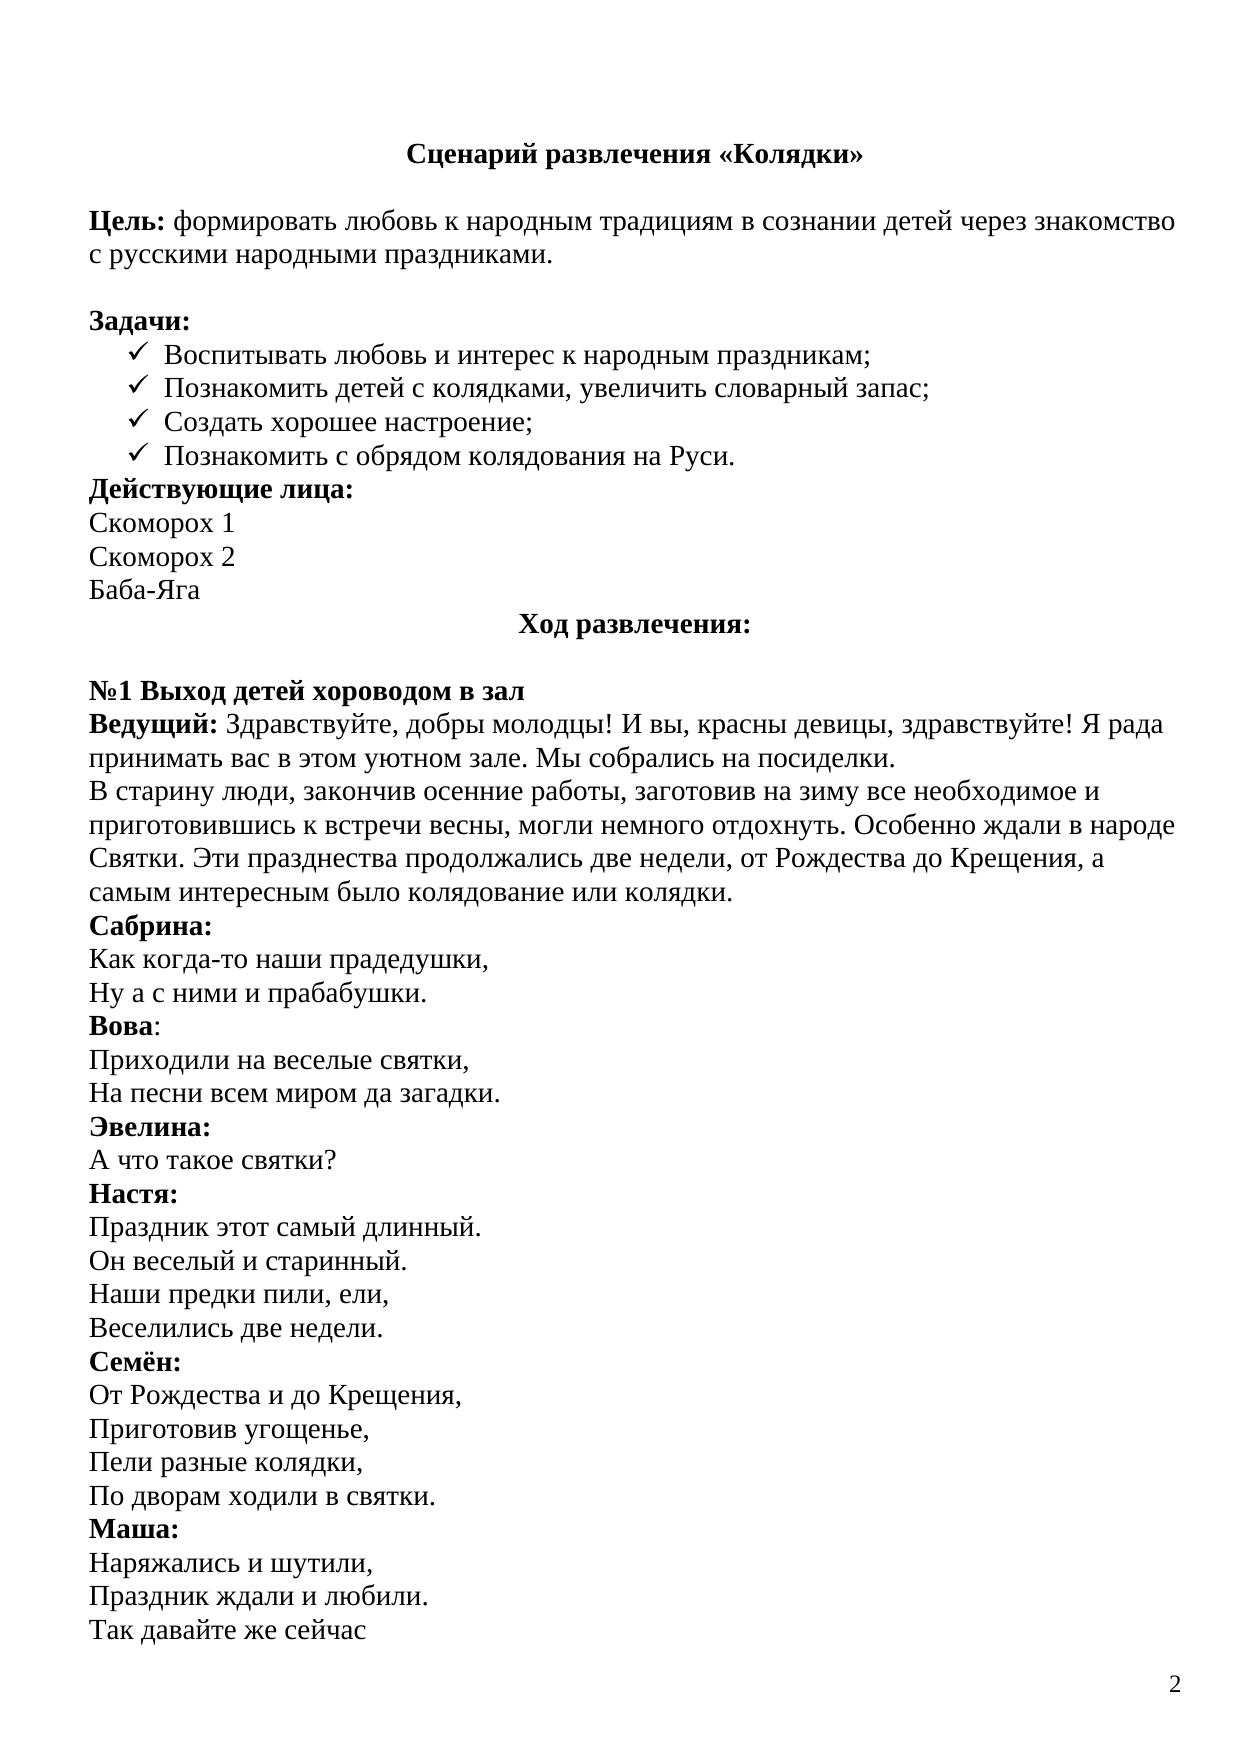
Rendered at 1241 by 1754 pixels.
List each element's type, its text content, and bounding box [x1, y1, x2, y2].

text По дворам ходили в святки. [89, 1478, 1181, 1511]
text №1 Выход детей хороводом в зал [89, 673, 1181, 706]
text Он веселый и старинный. [89, 1243, 1181, 1277]
text Как когда-то наши прадедушки, [89, 941, 1181, 975]
text Веселились две недели. [89, 1310, 1181, 1344]
text Праздник ждали и любили. [89, 1578, 1181, 1612]
text Ну а с ними и прабабушки. [89, 975, 1181, 1008]
text Маша: [89, 1511, 1181, 1545]
text А что такое святки? [89, 1142, 1181, 1176]
text Скоморох 2 [89, 539, 1181, 572]
list Познакомить детей с колядками, увеличить словарный запас; [126, 371, 1181, 404]
text Приготовив угощенье, [89, 1411, 1181, 1444]
text Приходили на веселые святки, [89, 1042, 1181, 1075]
text Сабрина: [89, 908, 1181, 941]
list Создать хорошее настроение; [126, 404, 1181, 438]
text Так давайте же сейчас [89, 1612, 1181, 1646]
list Познакомить с обрядом колядования на Руси. [126, 438, 1181, 472]
text Скоморох 1 [89, 505, 1181, 539]
text Баба-Яга [89, 572, 1181, 606]
text Эвелина: [89, 1109, 1181, 1142]
text Наряжались и шутили, [89, 1545, 1181, 1578]
text Семён: [89, 1344, 1181, 1377]
text Пели разные колядки, [89, 1444, 1181, 1478]
text На песни всем миром да загадки. [89, 1075, 1181, 1109]
text Сценарий развлечения «Колядки» [89, 136, 1181, 169]
text Ход развлечения: [89, 606, 1181, 639]
text Настя: [89, 1176, 1181, 1209]
list Воспитывать любовь и интерес к народным праздникам; [126, 337, 1181, 371]
text Цель: формировать любовь к народным традициям в сознании детей через знакомство с русскими народными праздниками. Задачи: [89, 203, 1181, 337]
text Наши предки пили, ели, [89, 1277, 1181, 1310]
text В старину люди, закончив осенние работы, заготовив на зиму все необходимое и приготовившись к встречи весны, могли немного отдохнуть. Особенно ждали в народе Святки. Эти празднества продолжались две недели, от Рождества до Крещения, а самым интересным было колядование или колядки. [89, 773, 1181, 908]
text Действующие лица: [89, 472, 1181, 505]
text Вова: [89, 1008, 1181, 1042]
text Ведущий: Здравствуйте, добры молодцы! И вы, красны девицы, здравствуйте! Я рада принимать вас в этом уютном зале. Мы собрались на посиделки. [89, 706, 1181, 773]
text От Рождества и до Крещения, [89, 1377, 1181, 1411]
text Праздник этот самый длинный. [89, 1209, 1181, 1243]
